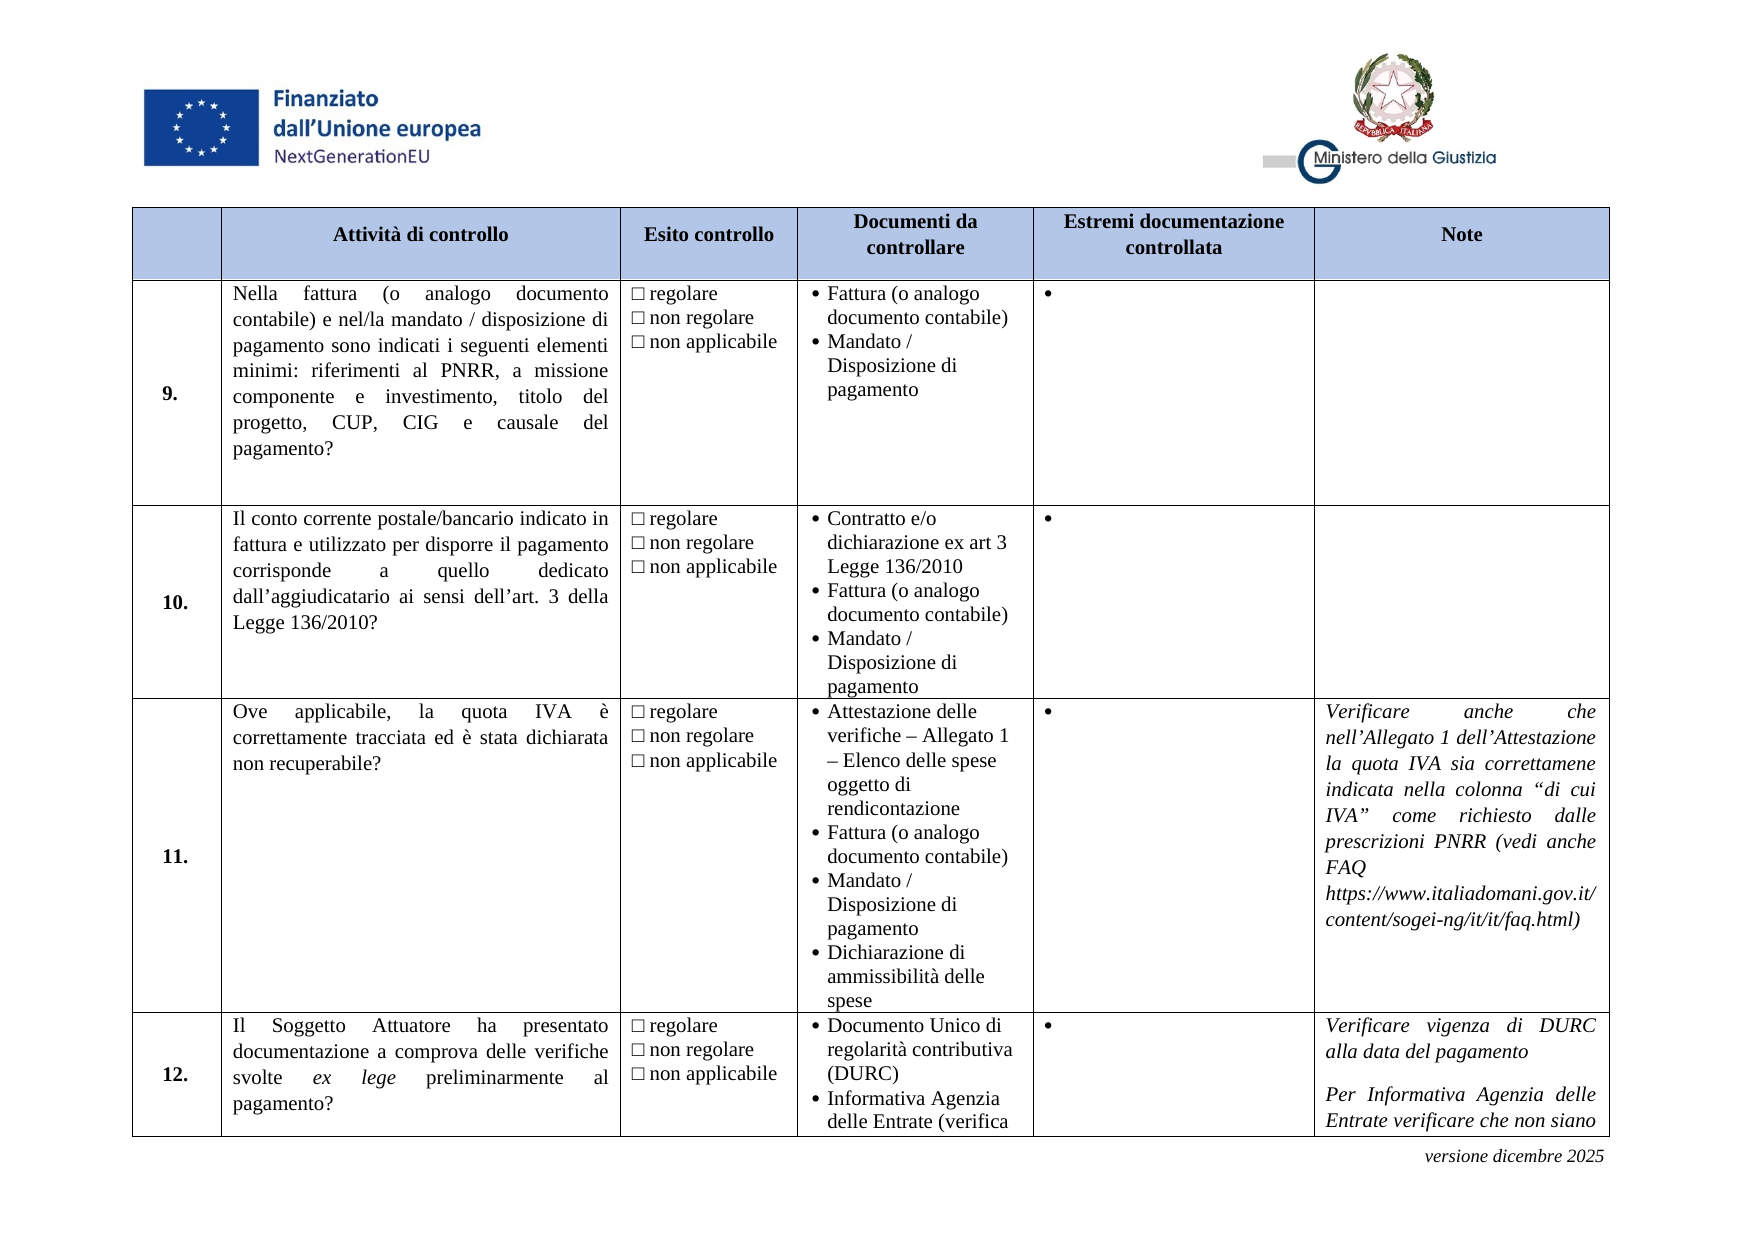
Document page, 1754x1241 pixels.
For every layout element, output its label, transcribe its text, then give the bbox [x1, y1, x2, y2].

table_cell [1315, 281, 1609, 505]
table_cell [133, 699, 221, 1012]
picture [132, 80, 500, 176]
table_header [133, 208, 221, 279]
table_cell Verificare anche che nell’Allegato 1 dell’Attestazione la quota IVA sia correttamene indicata nella colonna “di cui IVA” come richiesto dalle prescrizioni PNRR (vedi anche FAQ https://www.italiadomani.gov.it/content/sogei-ng/it/it/faq.html) [1315, 699, 1609, 1012]
table_cell Nella fattura (o analogo documento contabile) e nel/la mandato / disposizione di pagamento sono indicati i seguenti elementi minimi: riferimenti al PNRR, a missione componente e investimento, titolo del progetto, CUP, CIG e causale del pagamento? [222, 281, 620, 505]
table_cell [133, 506, 221, 698]
table_cell □ regolare □ non regolare □ non applicabile [621, 281, 797, 505]
table_header Estremi documentazione controllata [1034, 208, 1314, 279]
table_cell Ove applicabile, la quota IVA è correttamente tracciata ed è stata dichiarata non recuperabile? [222, 699, 620, 1012]
table_cell [1034, 281, 1314, 505]
table_cell [1315, 506, 1609, 698]
table_cell □ regolare □ non regolare □ non applicabile [621, 1013, 797, 1136]
table_cell □ regolare □ non regolare □ non applicabile [621, 699, 797, 1012]
table_cell [1034, 699, 1314, 1012]
table_cell [133, 281, 221, 505]
table_cell [133, 1013, 221, 1136]
table_cell Contratto e/o dichiarazione ex art 3 Legge 136/2010 Fattura (o analogo documento contabile) Mandato / Disposizione di pagamento [798, 506, 1033, 698]
table_cell □ regolare □ non regolare □ non applicabile [621, 506, 797, 698]
table_cell [1034, 506, 1314, 698]
table_header Note [1315, 208, 1609, 279]
table_cell [1034, 1013, 1314, 1136]
table_cell Fattura (o analogo documento contabile) Mandato / Disposizione di pagamento [798, 281, 1033, 505]
picture [1200, 41, 1605, 207]
table_cell Attestazione delle verifiche – Allegato 1 – Elenco delle spese oggetto di rendicontazione Fattura (o analogo documento contabile) Mandato / Disposizione di pagamento Dichiarazione di ammissibilità delle spese [798, 699, 1033, 1012]
table_cell Il conto corrente postale/bancario indicato in fattura e utilizzato per disporre il pagamento corrisponde a quello dedicato dall’aggiudicatario ai sensi dell’art. 3 della Legge 136/2010? [222, 506, 620, 698]
table_cell Documento Unico di regolarità contributiva (DURC) Informativa Agenzia delle Entrate (verifica ex art. 48-bis DPR 602/73 e ss.mm.ii.) [798, 1013, 1033, 1136]
table_header Attività di controllo [222, 208, 620, 279]
table_cell Il Soggetto Attuatore ha presentato documentazione a comprova delle verifiche svolte ex lege preliminarmente al pagamento? [222, 1013, 620, 1136]
table_header Esito controllo [621, 208, 797, 279]
table_header Documenti da controllare [798, 208, 1033, 279]
